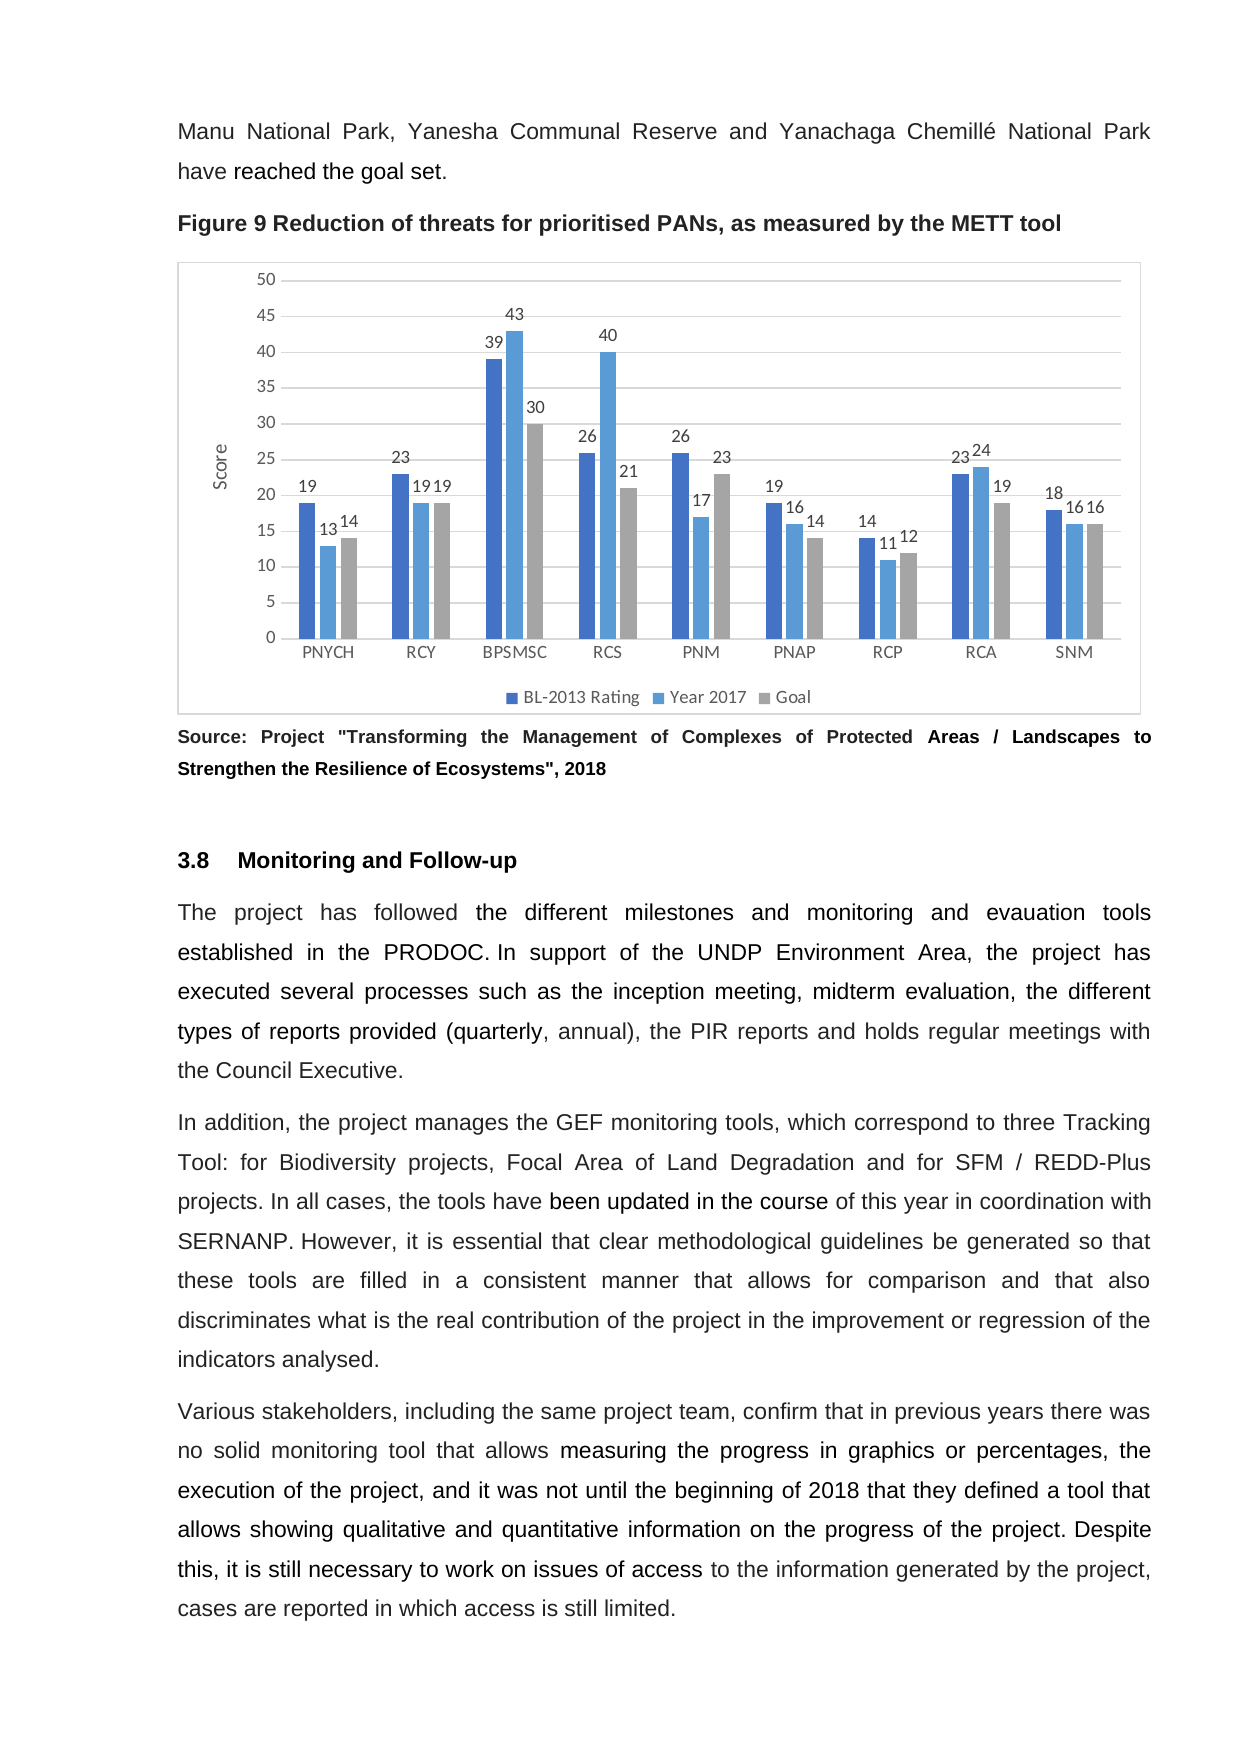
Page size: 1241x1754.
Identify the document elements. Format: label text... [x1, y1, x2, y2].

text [177, 118, 1152, 184]
text Source: Project "Transforming the Management of Complexes of Protected Areas / Landscapes to Strengthen the Resilience of Ecosystems", 2018 [177, 262, 1152, 779]
text Various stakeholders, including the same project team, confirm that in previous years there was no solid monitoring tool that allows measuring the progress in graphics or percentages, the execution of the project, and it was not until the beginning of 2018 that they defined a tool that allows showing qualitative and quantitative information on the progress of the project. Despite this, it is still necessary to work on issues of access to the information generated by the project, cases are reported in which access is still limited. [177, 1398, 1152, 1622]
text The project has followed the different milestones and monitoring and evauation tools established in the PRODOC. In support of the UNDP Environment Area, the project has executed several processes such as the inception meeting, midterm evaluation, the different types of reports provided (quarterly, annual), the PIR reports and holds regular meetings with the Council Executive. [177, 899, 1152, 1083]
subtitle Monitoring and Follow-up [177, 847, 1152, 874]
text In addition, the project manages the GEF monitoring tools, which correspond to three Tracking Tool: for Biodiversity projects, Focal Area of ​​Land Degradation and for SFM / REDD-Plus projects. In all cases, the tools have been updated in the course of this year in coordination with SERNANP. However, it is essential that clear methodological guidelines be generated so that these tools are filled in a consistent manner that allows for comparison and that also discriminates what is the real contribution of the project in the improvement or regression of the indicators analysed. [177, 1109, 1152, 1372]
text Figure 9 Reduction of threats for prioritised PANs, as measured by the METT tool [177, 209, 1152, 236]
